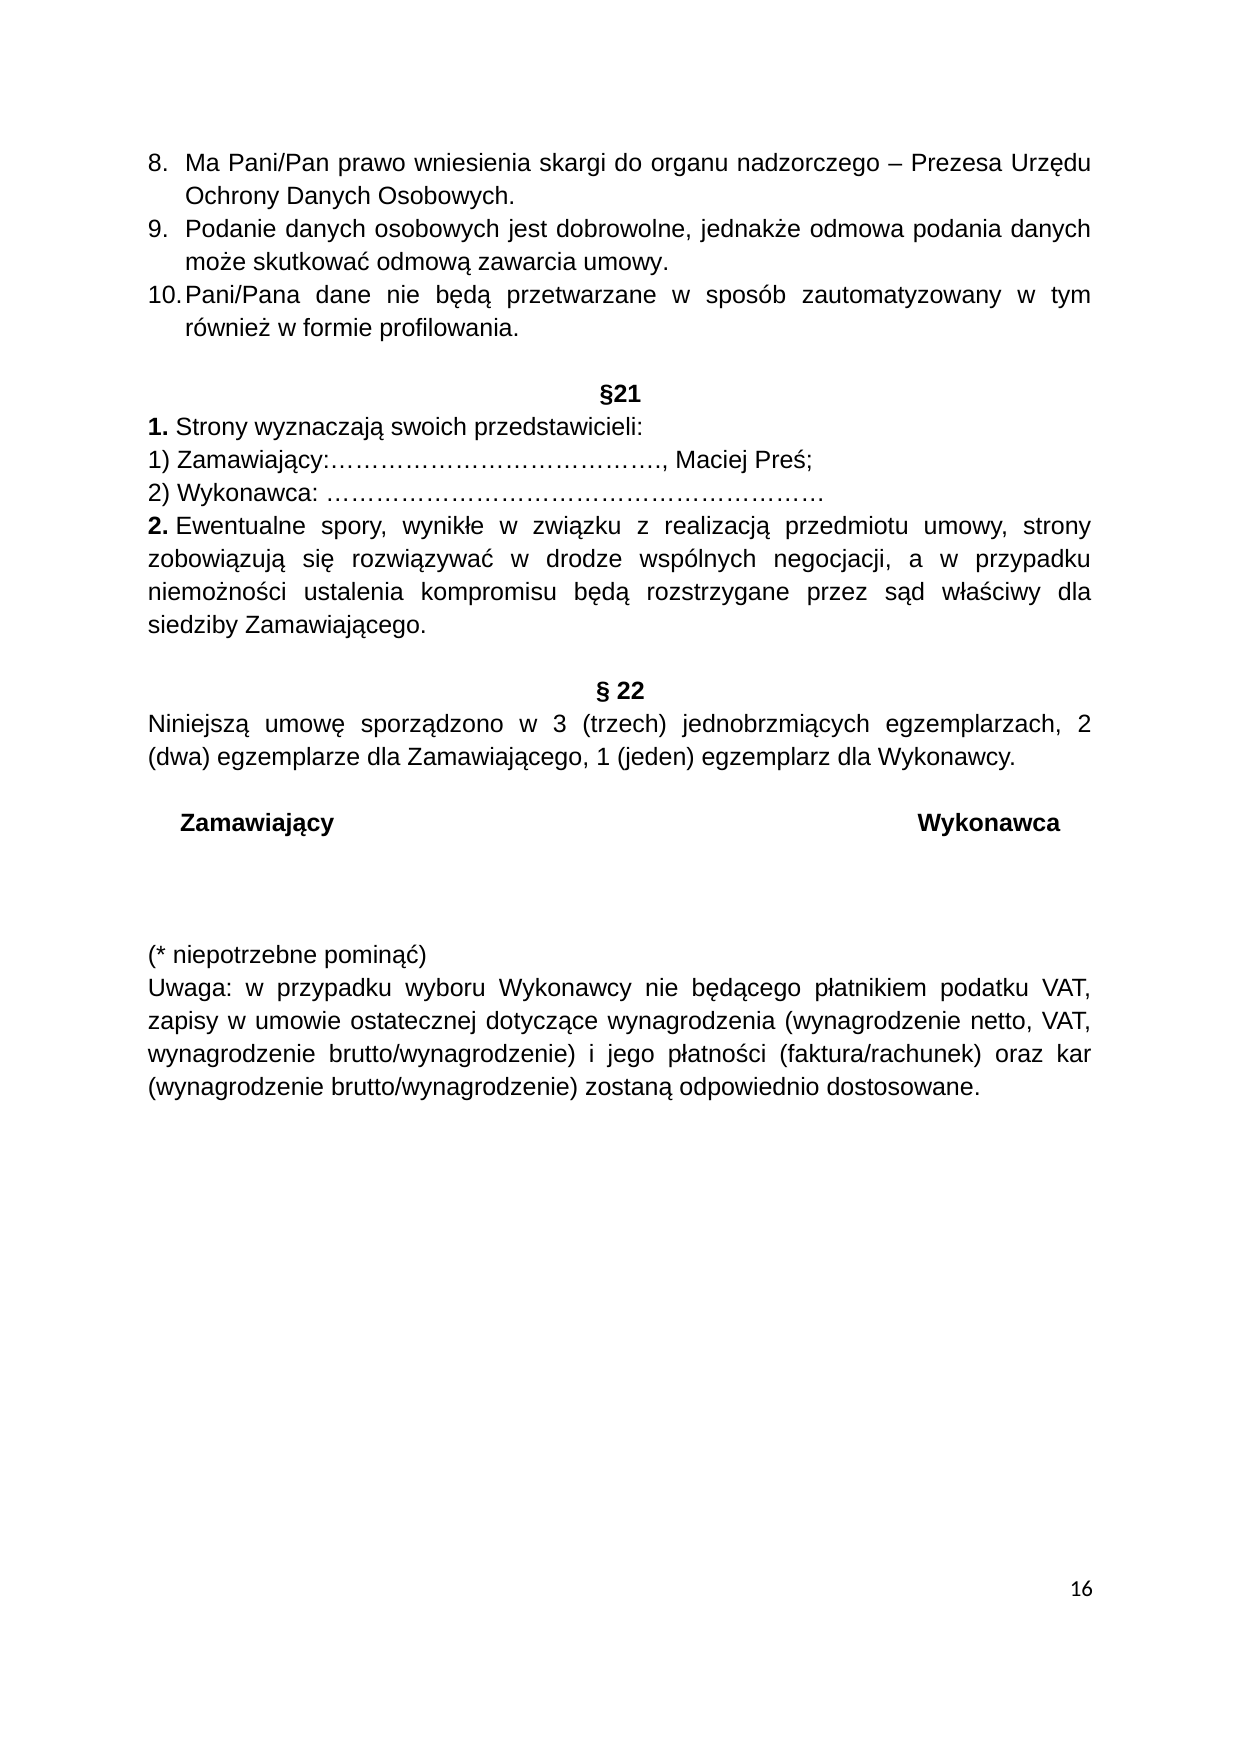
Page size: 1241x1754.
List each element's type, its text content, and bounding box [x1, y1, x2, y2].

text Zamawiający Wykonawca [148, 808, 1093, 837]
text 1. Strony wyznaczają swoich przedstawicieli: [148, 412, 1093, 441]
text 2. Ewentualne spory, wynikłe w związku z realizacją przedmiotu umowy, strony zobowiązują się rozwiązywać w drodze wspólnych negocjacji, a w przypadku niemożności ustalenia kompromisu będą rozstrzygane przez sąd właściwy dla siedziby Zamawiającego. [148, 511, 1093, 639]
text § 22 [148, 676, 1093, 705]
list Pani/Pana dane nie będą przetwarzane w sposób zautomatyzowany w tym również w formie profilowania. [148, 280, 1093, 341]
text 2) Wykonawca: …………………………………………………… [148, 478, 1093, 507]
list Podanie danych osobowych jest dobrowolne, jednakże odmowa podania danych może skutkować odmową zawarcia umowy. [148, 214, 1093, 275]
text Niniejszą umowę sporządzono w 3 (trzech) jednobrzmiących egzemplarzach, 2 (dwa) egzemplarze dla Zamawiającego, 1 (jeden) egzemplarz dla Wykonawcy. [148, 709, 1093, 771]
text Uwaga: w przypadku wyboru Wykonawcy nie będącego płatnikiem podatku VAT, zapisy w umowie ostatecznej dotyczące wynagrodzenia (wynagrodzenie netto, VAT, wynagrodzenie brutto/wynagrodzenie) i jego płatności (faktura/rachunek) oraz kar (wynagrodzenie brutto/wynagrodzenie) zostaną odpowiednio dostosowane. [148, 973, 1093, 1101]
list Ma Pani/Pan prawo wniesienia skargi do organu nadzorczego – Prezesa Urzędu Ochrony Danych Osobowych. [148, 148, 1093, 209]
text (* niepotrzebne pominąć) [148, 940, 1093, 969]
text §21 [148, 379, 1093, 407]
text 1) Zamawiający:…………………………………., Maciej Preś; [148, 445, 1093, 473]
